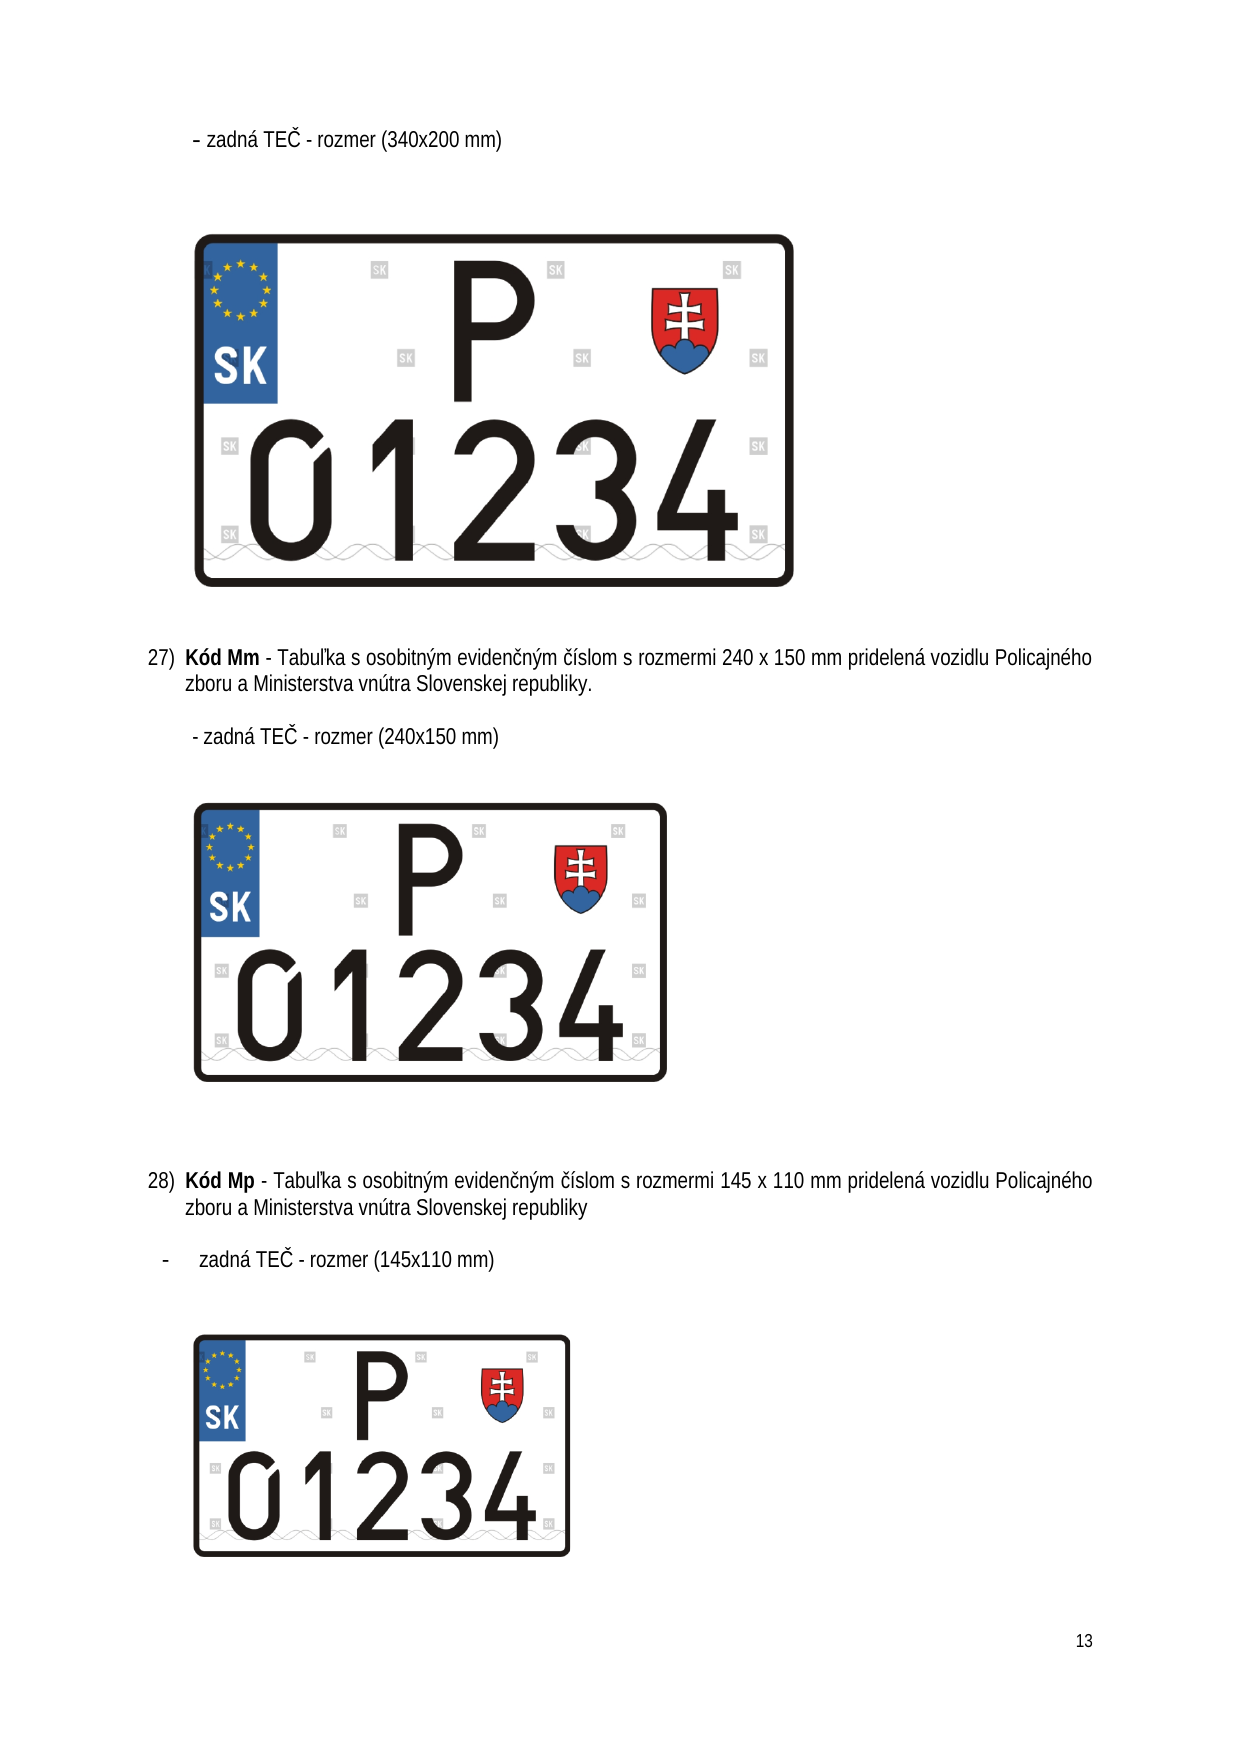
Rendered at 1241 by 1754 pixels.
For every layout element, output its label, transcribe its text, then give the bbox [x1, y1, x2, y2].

text - zadná TEČ - rozmer (240x150 mm) [148, 723, 1093, 749]
list Kód Mm - Tabuľka s osobitným evidenčným číslom s rozmermi 240 x 150 mm pridelená vozidlu Policajného zboru a Ministerstva vnútra Slovenskej republiky. [148, 644, 1093, 696]
list zadná TEČ - rozmer (145x110 mm) [162, 1246, 1093, 1273]
picture [192, 1333, 571, 1557]
picture [192, 232, 794, 587]
text - zadná TEČ - rozmer (340x200 mm) [148, 124, 1093, 153]
picture [192, 801, 667, 1082]
list Kód Mp - Tabuľka s osobitným evidenčným číslom s rozmermi 145 x 110 mm pridelená vozidlu Policajného zboru a Ministerstva vnútra Slovenskej republiky [148, 1167, 1093, 1220]
